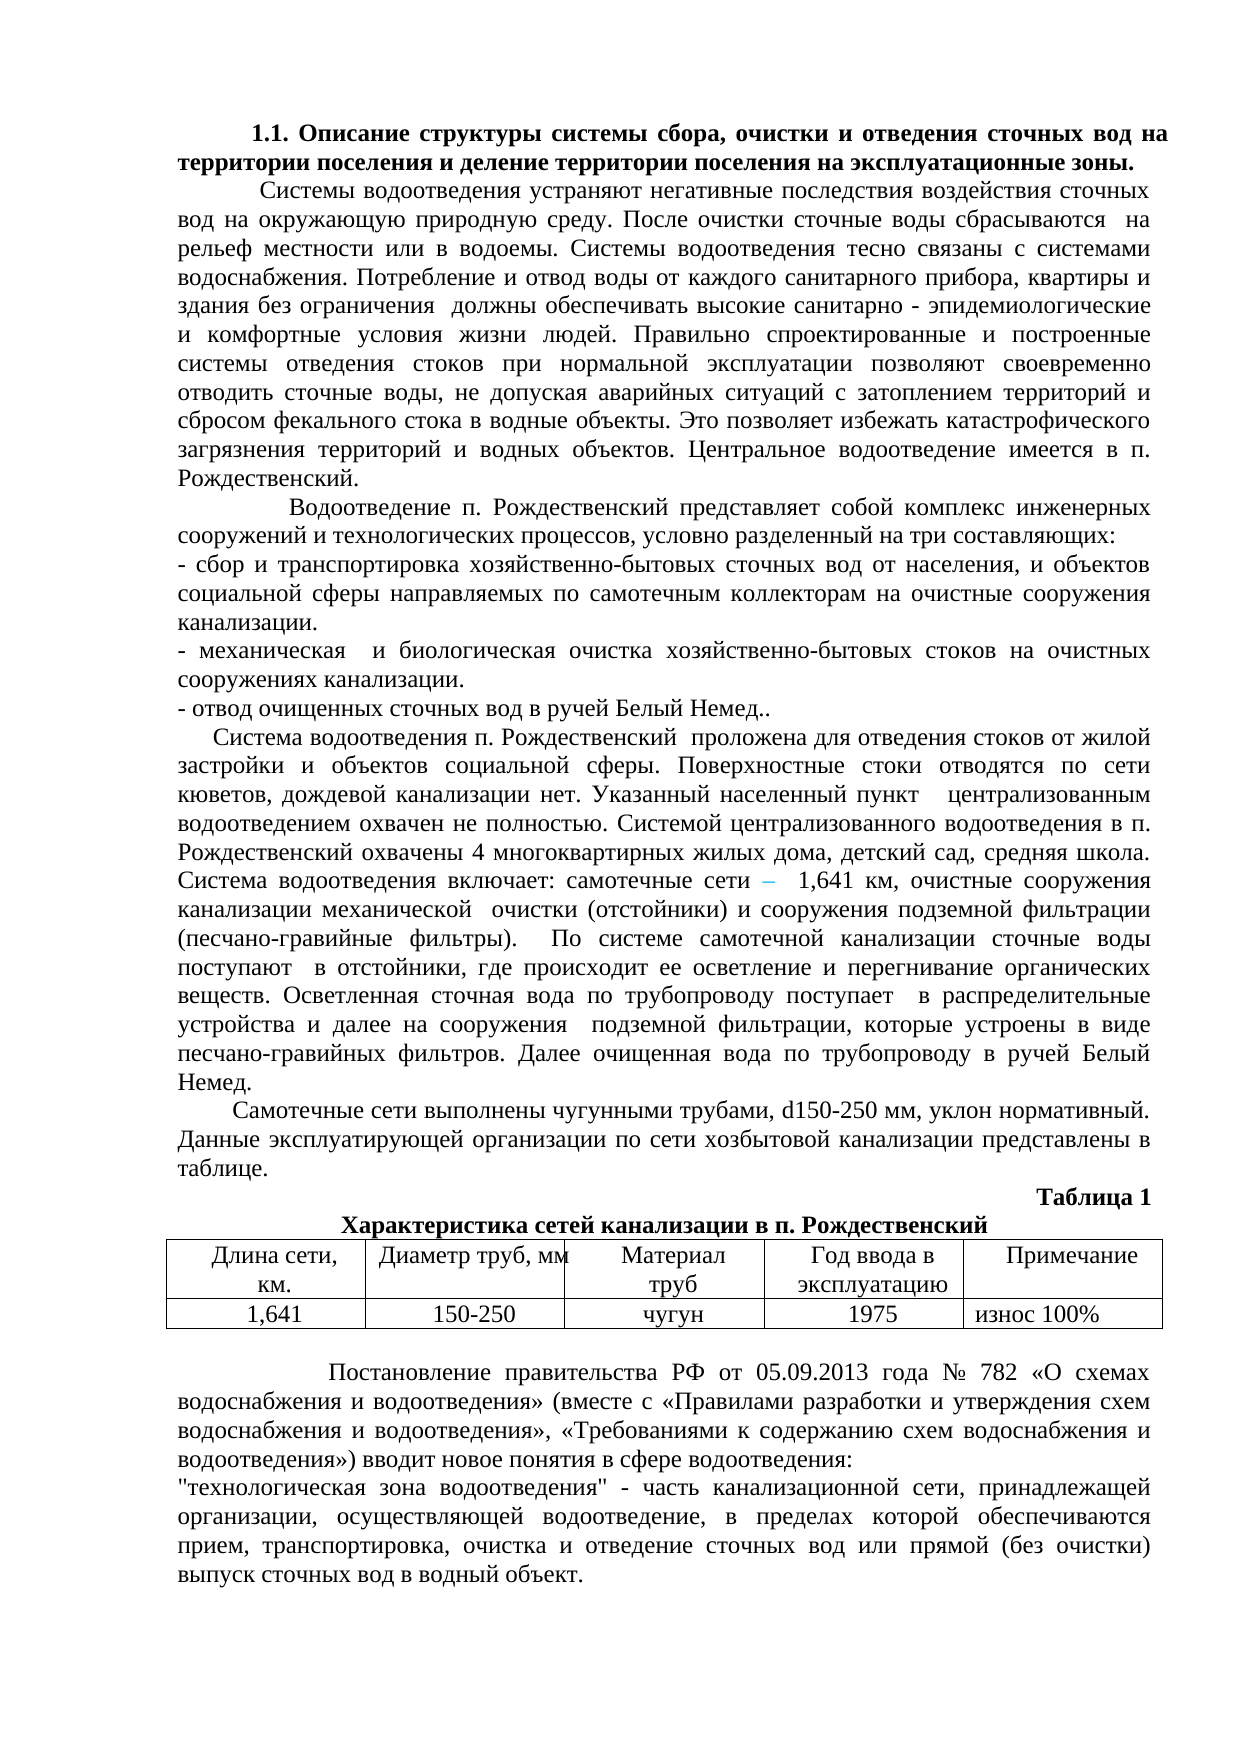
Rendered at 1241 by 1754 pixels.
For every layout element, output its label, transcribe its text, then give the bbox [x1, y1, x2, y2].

table_cell 150-250 [366, 1299, 564, 1328]
text Характеристика сетей канализации в п. Рождественский [177, 1211, 1152, 1239]
table_cell 1975 [765, 1299, 963, 1328]
text Таблица 1 [177, 1182, 1152, 1211]
text Постановление правительства РФ от 05.09.2013 года № 782 «О схемах водоснабжения и водоотведения» (вместе с «Правилами разработки и утверждения схем водоснабжения и водоотведения», «Требованиями к содержанию схем водоснабжения и водоотведения») вводит новое понятия в сфере водоотведения: [177, 1357, 1152, 1472]
table_header Диаметр труб, мм [366, 1240, 564, 1298]
table_cell чугун [565, 1299, 764, 1328]
table_cell износ 100% [964, 1299, 1162, 1328]
text - сбор и транспортировка хозяйственно-бытовых сточных вод от населения, и объектов социальной сферы направляемых по самотечным коллекторам на очистные сооружения канализации. [177, 549, 1152, 636]
text Водоотведение п. Рождественский представляет собой комплекс инженерных сооружений и технологических процессов, условно разделенный на три составляющих: [177, 492, 1152, 549]
table_header Примечание [964, 1240, 1162, 1298]
table_header Длина сети, км. [167, 1240, 365, 1298]
text - отвод очищенных сточных вод в ручей Белый Немед.. [177, 693, 1152, 722]
text - механическая и биологическая очистка хозяйственно-бытовых стоков на очистных сооружениях канализации. [177, 636, 1152, 693]
text Система водоотведения п. Рождественский проложена для отведения стоков от жилой застройки и объектов социальной сферы. Поверхностные стоки отводятся по сети кюветов, дождевой канализации нет. Указанный населенный пункт централизованным водоотведением охвачен не полностью. Системой централизованного водоотведения в п. Рождественский охвачены 4 многоквартирных жилых дома, детский сад, средняя школа. Система водоотведения включает: самотечные сети – 1,641 км, очистные сооружения канализации механической очистки (отстойники) и сооружения подземной фильтрации (песчано-гравийные фильтры). По системе самотечной канализации сточные воды поступают в отстойники, где происходит ее осветление и перегнивание органических веществ. Осветленная сточная вода по трубопроводу поступает в распределительные устройства и далее на сооружения подземной фильтрации, которые устроены в виде песчано-гравийных фильтров. Далее очищенная вода по трубопроводу в ручей Белый Немед. [177, 722, 1152, 1096]
text Системы водоотведения устраняют негативные последствия воздействия сточных вод на окружающую природную среду. После очистки сточные воды сбрасываются на рельеф местности или в водоемы. Системы водоотведения тесно связаны с системами водоснабжения. Потребление и отвод воды от каждого санитарного прибора, квартиры и здания без ограничения должны обеспечивать высокие санитарно - эпидемиологические и комфортные условия жизни людей. Правильно спроектированные и построенные системы отведения стоков при нормальной эксплуатации позволяют своевременно отводить сточные воды, не допуская аварийных ситуаций с затоплением территорий и сбросом фекального стока в водные объекты. Это позволяет избежать катастрофического загрязнения территорий и водных объектов. Центральное водоотведение имеется в п. Рождественский. [177, 176, 1152, 492]
text Самотечные сети выполнены чугунными трубами, d150-250 мм, уклон нормативный. Данные эксплуатирующей организации по сети хозбытовой канализации представлены в таблице. [177, 1096, 1152, 1182]
table_header Год ввода в эксплуатацию [765, 1240, 963, 1298]
text "технологическая зона водоотведения" - часть канализационной сети, принадлежащей организации, осуществляющей водоотведение, в пределах которой обеспечиваются прием, транспортировка, очистка и отведение сточных вод или прямой (без очистки) выпуск сточных вод в водный объект. [177, 1472, 1152, 1587]
table_header Материал труб [565, 1240, 764, 1298]
text 1.1. Описание структуры системы сбора, очистки и отведения сточных вод на территории поселения и деление территории поселения на эксплуатационные зоны. [177, 118, 1169, 176]
table_cell 1,641 [167, 1299, 365, 1328]
